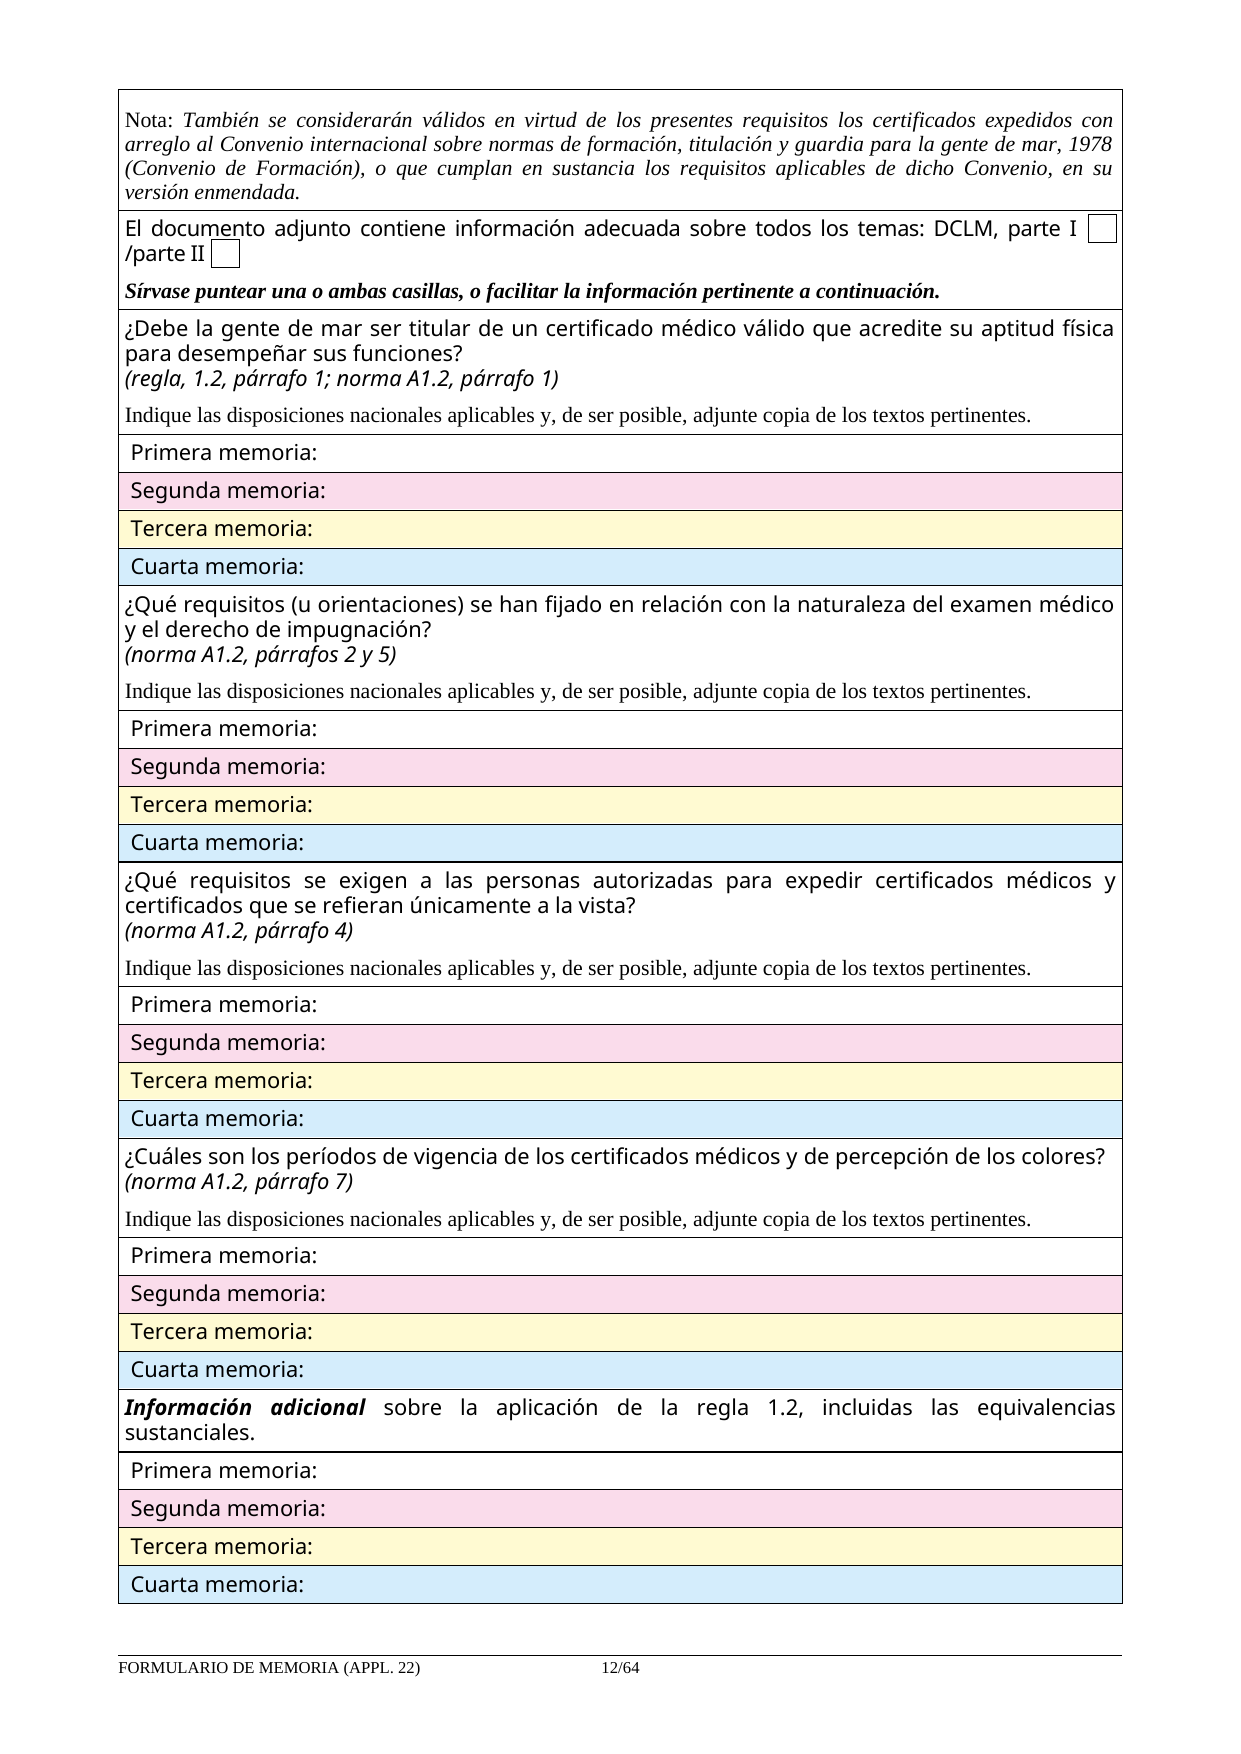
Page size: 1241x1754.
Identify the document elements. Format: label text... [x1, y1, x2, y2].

table_cell Primera memoria: [119, 435, 1122, 472]
table_cell Información adicional sobre la aplicación de la regla 1.2, incluidas las equivalencias sustanciales. [119, 1390, 1122, 1451]
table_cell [119, 90, 1122, 210]
table_cell Cuarta memoria: [119, 1566, 1122, 1603]
table_cell Tercera memoria: [119, 1063, 1122, 1099]
table_cell ¿Debe la gente de mar ser titular de un certificado médico válido que acredite su aptitud física para desempeñar sus funciones? (regla, 1.2, párrafo 1; norma A1.2, párrafo 1) Indique las disposiciones nacionales aplicables y, de ser posible, adjunte copia de los textos pertinentes. [119, 310, 1122, 434]
table_cell Primera memoria: [119, 1238, 1122, 1275]
table_cell ¿Qué requisitos (u orientaciones) se han fijado en relación con la naturaleza del examen médico y el derecho de impugnación? (norma A1.2, párrafos 2 y 5) Indique las disposiciones nacionales aplicables y, de ser posible, adjunte copia de los textos pertinentes. [119, 586, 1122, 710]
table_cell Tercera memoria: [119, 511, 1122, 547]
table_cell Primera memoria: [119, 1453, 1122, 1489]
table_cell Segunda memoria: [119, 1025, 1122, 1062]
table_cell Cuarta memoria: [119, 1352, 1122, 1388]
table_cell Tercera memoria: [119, 1528, 1122, 1565]
table_cell Primera memoria: [119, 711, 1122, 748]
table_cell Segunda memoria: [119, 749, 1122, 786]
table_cell Cuarta memoria: [119, 549, 1122, 585]
table_cell El documento adjunto contiene información adecuada sobre todos los temas: DCLM, parte I /parte II Sírvase puntear una o ambas casillas, o facilitar la información pertinente a continuación. [119, 211, 1122, 309]
table_cell Cuarta memoria: [119, 1101, 1122, 1137]
table_cell ¿Cuáles son los períodos de vigencia de los certificados médicos y de percepción de los colores? (norma A1.2, párrafo 7) Indique las disposiciones nacionales aplicables y, de ser posible, adjunte copia de los textos pertinentes. [119, 1139, 1122, 1237]
table_cell ¿Qué requisitos se exigen a las personas autorizadas para expedir certificados médicos y certificados que se refieran únicamente a la vista? (norma A1.2, párrafo 4) Indique las disposiciones nacionales aplicables y, de ser posible, adjunte copia de los textos pertinentes. [119, 863, 1122, 986]
table_cell Segunda memoria: [119, 473, 1122, 509]
table_cell Cuarta memoria: [119, 825, 1122, 861]
table_cell Tercera memoria: [119, 1314, 1122, 1351]
table_cell Primera memoria: [119, 987, 1122, 1024]
table_cell Segunda memoria: [119, 1490, 1122, 1527]
table_cell Segunda memoria: [119, 1276, 1122, 1313]
table_cell Tercera memoria: [119, 787, 1122, 823]
